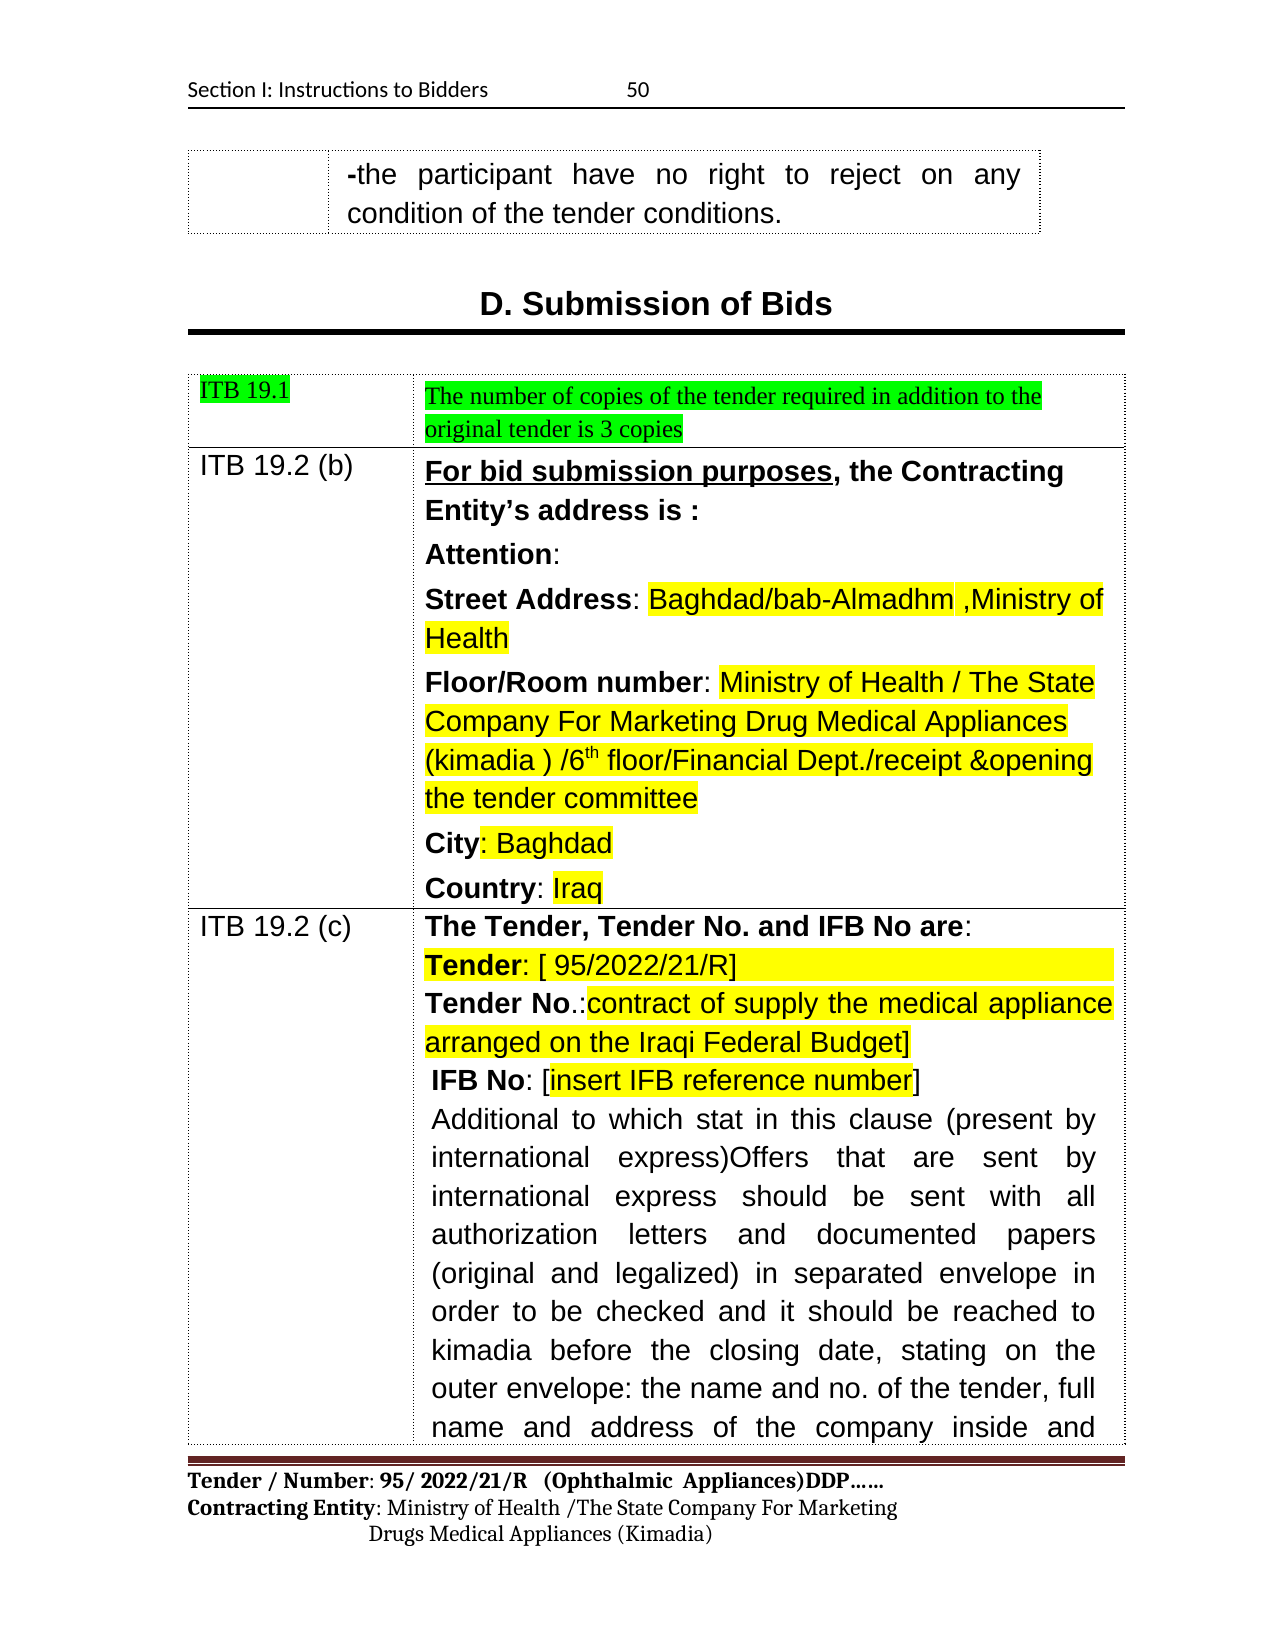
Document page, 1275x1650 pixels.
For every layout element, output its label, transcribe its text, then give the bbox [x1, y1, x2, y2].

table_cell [328, 150, 1040, 233]
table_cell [413, 909, 1125, 1444]
table_cell 18.3 [188, 150, 328, 233]
table_cell ITB 19.2 (c) [188, 909, 413, 1444]
table_cell ITB 19.2 (b) [188, 448, 413, 908]
table_header The number of copies of the tender required in addition to the original tender is 3 copies [413, 374, 1125, 447]
table_cell For bid submission purposes, the Contracting Entity’s address is : Attention: Street Address: Baghdad/bab-Almadhm ,Ministry of Health Floor/Room number: Ministry of Health / The State Company For Marketing Drug Medical Appliances (kimadia ) /6th floor/Financial Dept./receipt &opening the tender committee City: Baghdad Country: Iraq [413, 447, 1125, 908]
table_header ITB 19.1 [188, 374, 413, 447]
text D. Submission of Bids [187, 284, 1125, 335]
